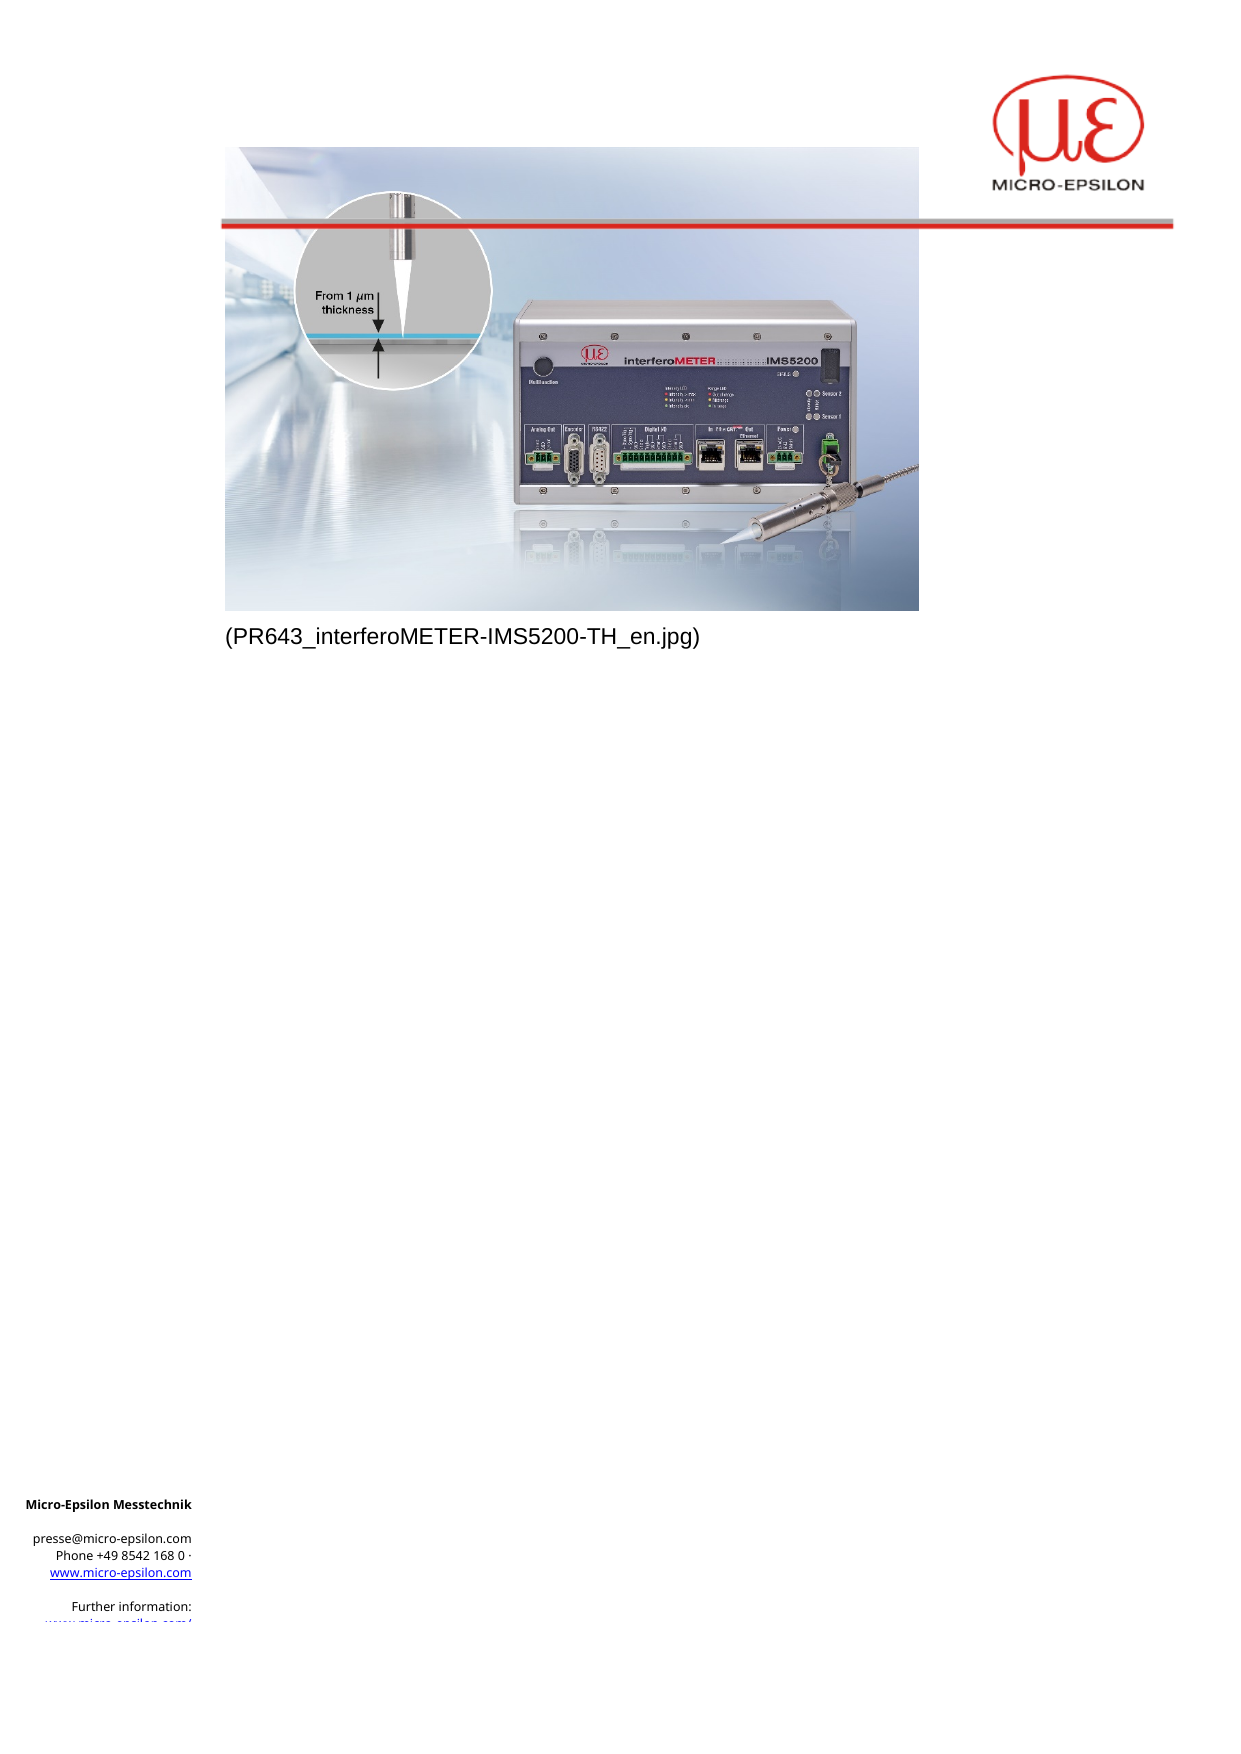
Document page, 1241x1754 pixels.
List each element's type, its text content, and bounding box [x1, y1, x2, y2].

picture [225, 147, 919, 218]
picture [225, 230, 919, 611]
text (PR643_interferoMETER-IMS5200-TH_en.jpg) [225, 611, 919, 650]
